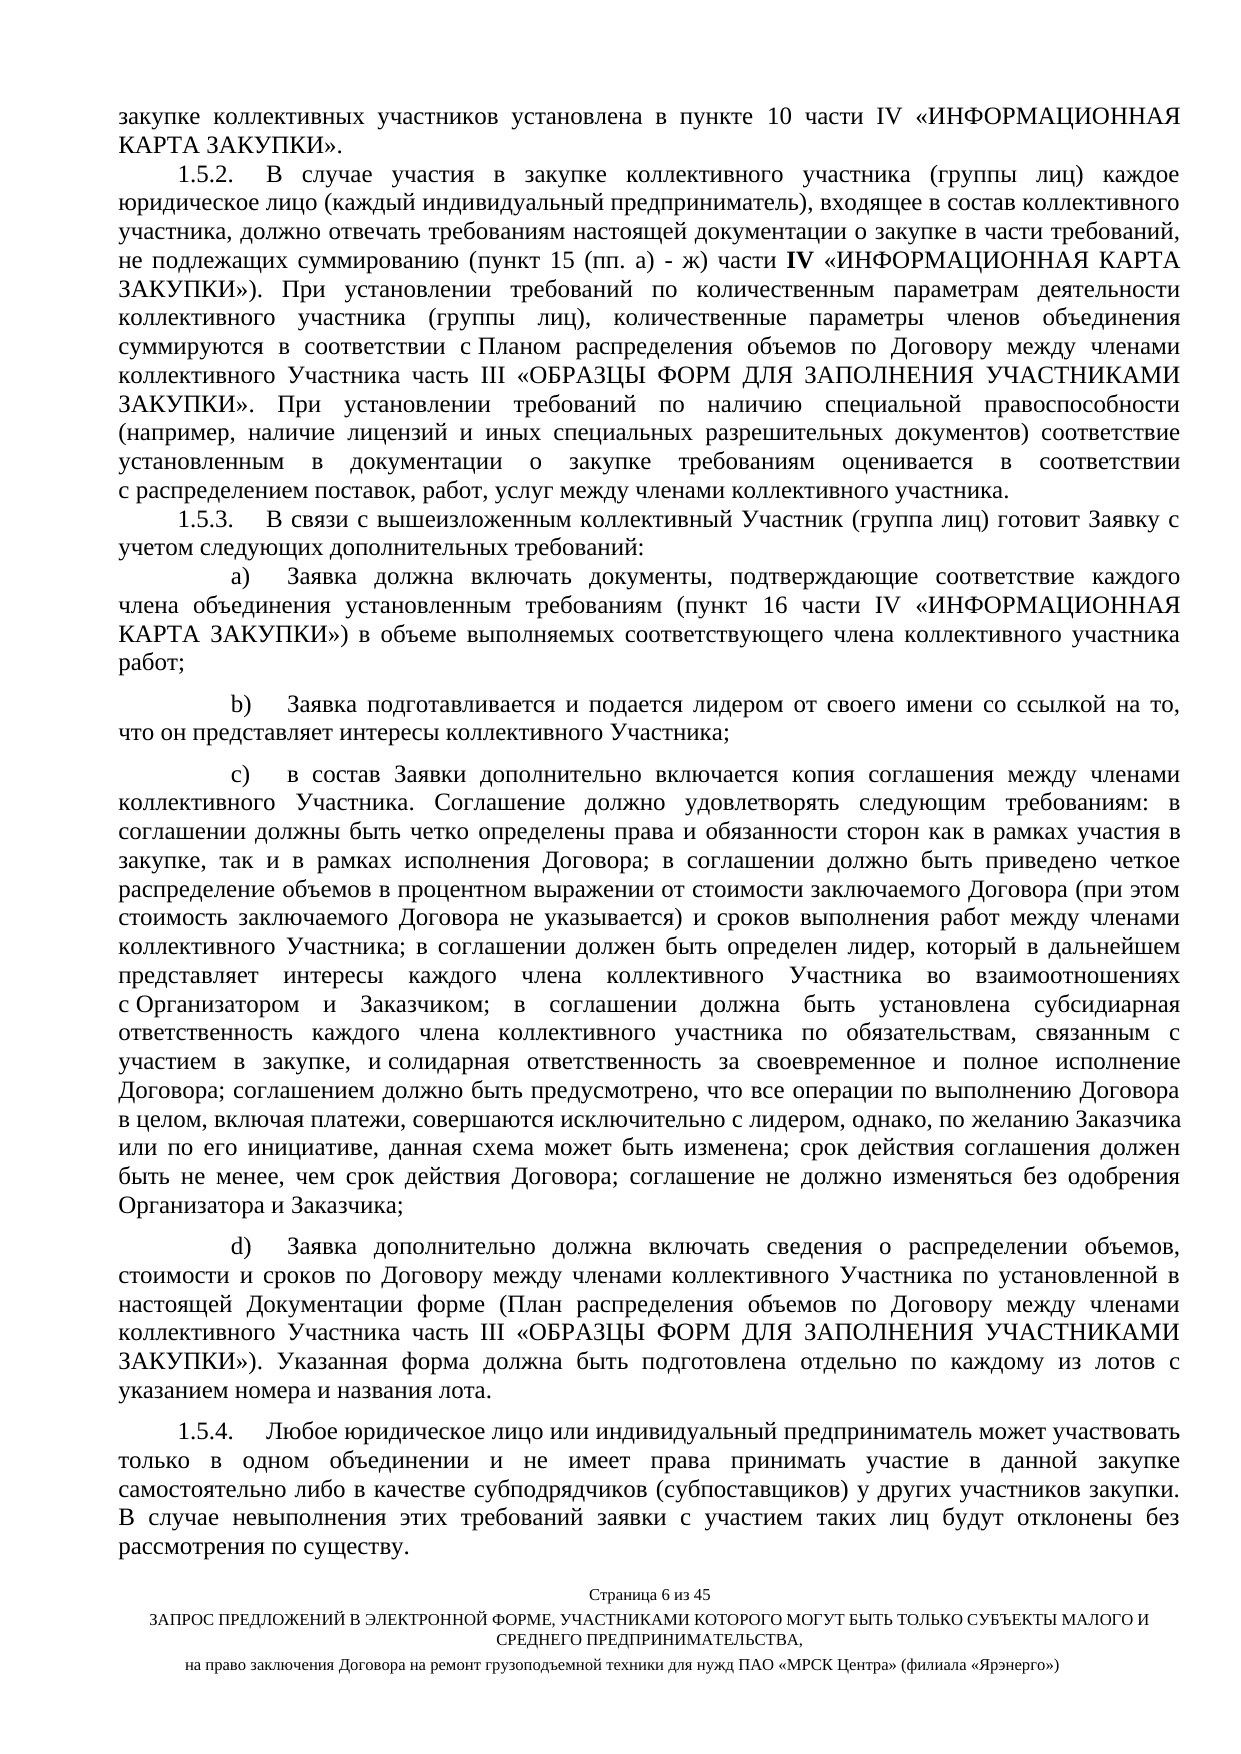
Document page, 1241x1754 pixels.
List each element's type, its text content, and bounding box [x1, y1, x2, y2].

list в состав Заявки дополнительно включается копия соглашения между членами коллективного Участника. Соглашение должно удовлетворять следующим требованиям: в соглашении должны быть четко определены права и обязанности сторон как в рамках участия в закупке, так и в рамках исполнения Договора; в соглашении должно быть приведено четкое распределение объемов в процентном выражении от стоимости заключаемого Договора (при этом стоимость заключаемого Договора не указывается) и сроков выполнения работ между членами коллективного Участника; в соглашении должен быть определен лидер, который в дальнейшем представляет интересы каждого члена коллективного Участника во взаимоотношениях с Организатором и Заказчиком; в соглашении должна быть установлена субсидиарная ответственность каждого члена коллективного участника по обязательствам, связанным с участием в закупке, и солидарная ответственность за своевременное и полное исполнение Договора; соглашением должно быть предусмотрено, что все операции по выполнению Договора в целом, включая платежи, совершаются исключительно с лидером, однако, по желанию Заказчика или по его инициативе, данная схема может быть изменена; срок действия соглашения должен быть не менее, чем срок действия Договора; соглашение не должно изменяться без одобрения Организатора и Заказчика; [118, 759, 1181, 1219]
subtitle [118, 101, 1181, 159]
subtitle В случае участия в закупке коллективного участника (группы лиц) каждое юридическое лицо (каждый индивидуальный предприниматель), входящее в состав коллективного участника, должно отвечать требованиям настоящей документации о закупке в части требований, не подлежащих суммированию (пункт 15 (пп. а) - ж) части IV «ИНФОРМАЦИОННАЯ КАРТА ЗАКУПКИ»). При установлении требований по количественным параметрам деятельности коллективного участника (группы лиц), количественные параметры членов объединения суммируются в соответствии с Планом распределения объемов по Договору между членами коллективного Участника часть III «ОБРАЗЦЫ ФОРМ ДЛЯ ЗАПОЛНЕНИЯ УЧАСТНИКАМИ ЗАКУПКИ». При установлении требований по наличию специальной правоспособности (например, наличие лицензий и иных специальных разрешительных документов) соответствие установленным в документации о закупке требованиям оценивается в соответствии с распределением поставок, работ, услуг между членами коллективного участника. [118, 159, 1181, 504]
list Заявка дополнительно должна включать сведения о распределении объемов, стоимости и сроков по Договору между членами коллективного Участника по установленной в настоящей Документации форме (План распределения объемов по Договору между членами коллективного Участника часть III «ОБРАЗЦЫ ФОРМ ДЛЯ ЗАПОЛНЕНИЯ УЧАСТНИКАМИ ЗАКУПКИ»). Указанная форма должна быть подготовлена отдельно по каждому из лотов с указанием номера и названия лота. [118, 1231, 1181, 1404]
list Заявка подготавливается и подается лидером от своего имени со ссылкой на то, что он представляет интересы коллективного Участника; [118, 689, 1181, 746]
subtitle Любое юридическое лицо или индивидуальный предприниматель может участвовать только в одном объединении и не имеет права принимать участие в данной закупке самостоятельно либо в качестве субподрядчиков (субпоставщиков) у других участников закупки. В случае невыполнения этих требований заявки с участием таких лиц будут отклонены без рассмотрения по существу. [118, 1416, 1181, 1560]
subtitle В связи с вышеизложенным коллективный Участник (группа лиц) готовит Заявку с учетом следующих дополнительных требований: [118, 504, 1181, 561]
list Заявка должна включать документы, подтверждающие соответствие каждого члена объединения установленным требованиям (пункт 16 части IV «ИНФОРМАЦИОННАЯ КАРТА ЗАКУПКИ») в объеме выполняемых соответствующего члена коллективного участника работ; [118, 561, 1181, 676]
